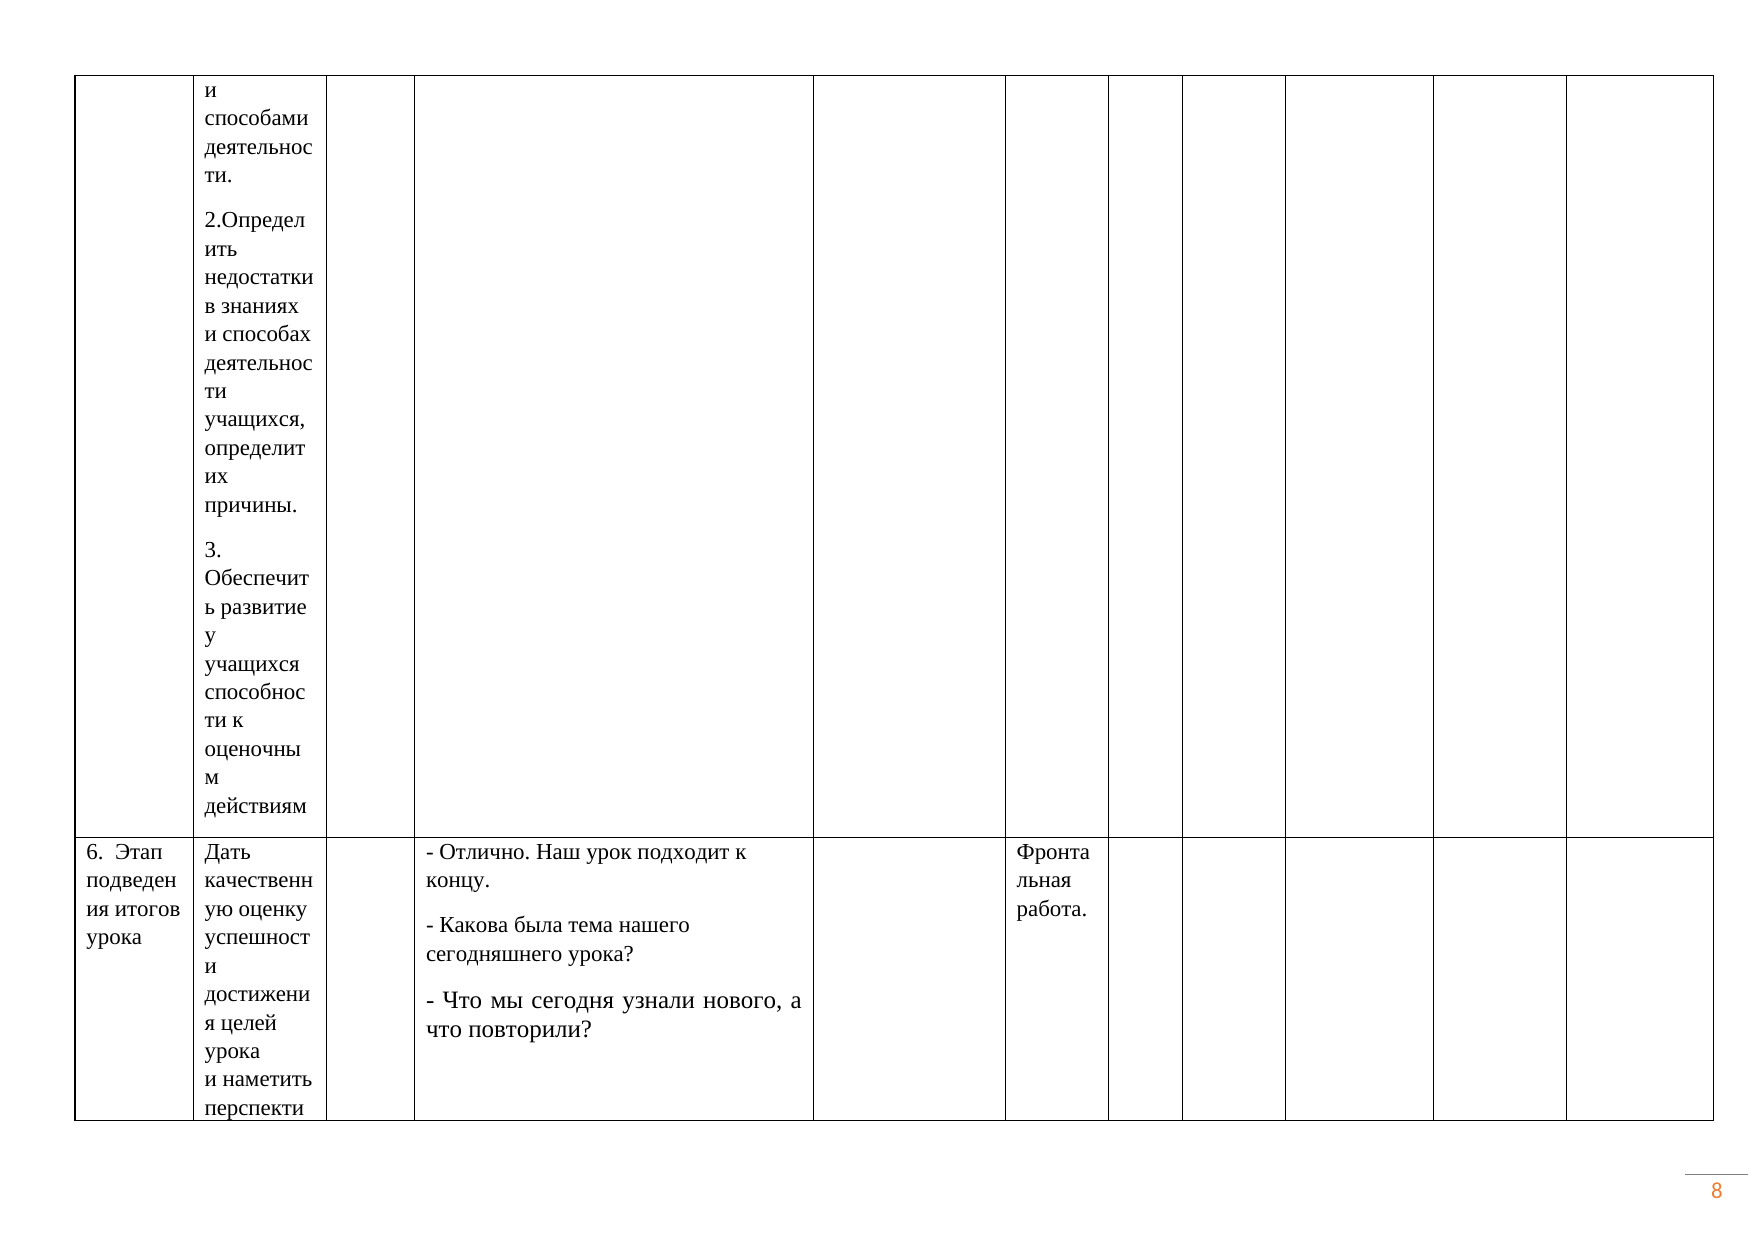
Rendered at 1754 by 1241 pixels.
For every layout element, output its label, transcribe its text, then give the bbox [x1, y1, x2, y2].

table_cell [327, 76, 414, 837]
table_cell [1006, 76, 1108, 837]
table_cell [1286, 76, 1433, 837]
table_cell [1434, 838, 1566, 1120]
table_cell [1109, 76, 1182, 837]
table_cell Фронтальная работа. [1006, 838, 1108, 1120]
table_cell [194, 838, 326, 1120]
table_cell [814, 76, 1005, 837]
table_cell [814, 838, 1005, 1120]
table_cell [1286, 838, 1433, 1120]
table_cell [415, 838, 813, 1120]
table_cell [1434, 76, 1566, 837]
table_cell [76, 76, 193, 837]
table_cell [194, 76, 326, 837]
table_cell [1567, 838, 1713, 1120]
table_cell [1183, 838, 1285, 1120]
table_cell [327, 838, 414, 1120]
table_cell [1567, 76, 1713, 837]
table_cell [76, 838, 193, 1120]
table_cell . [415, 76, 813, 837]
table_cell [1183, 76, 1285, 837]
table_cell [1109, 838, 1182, 1120]
